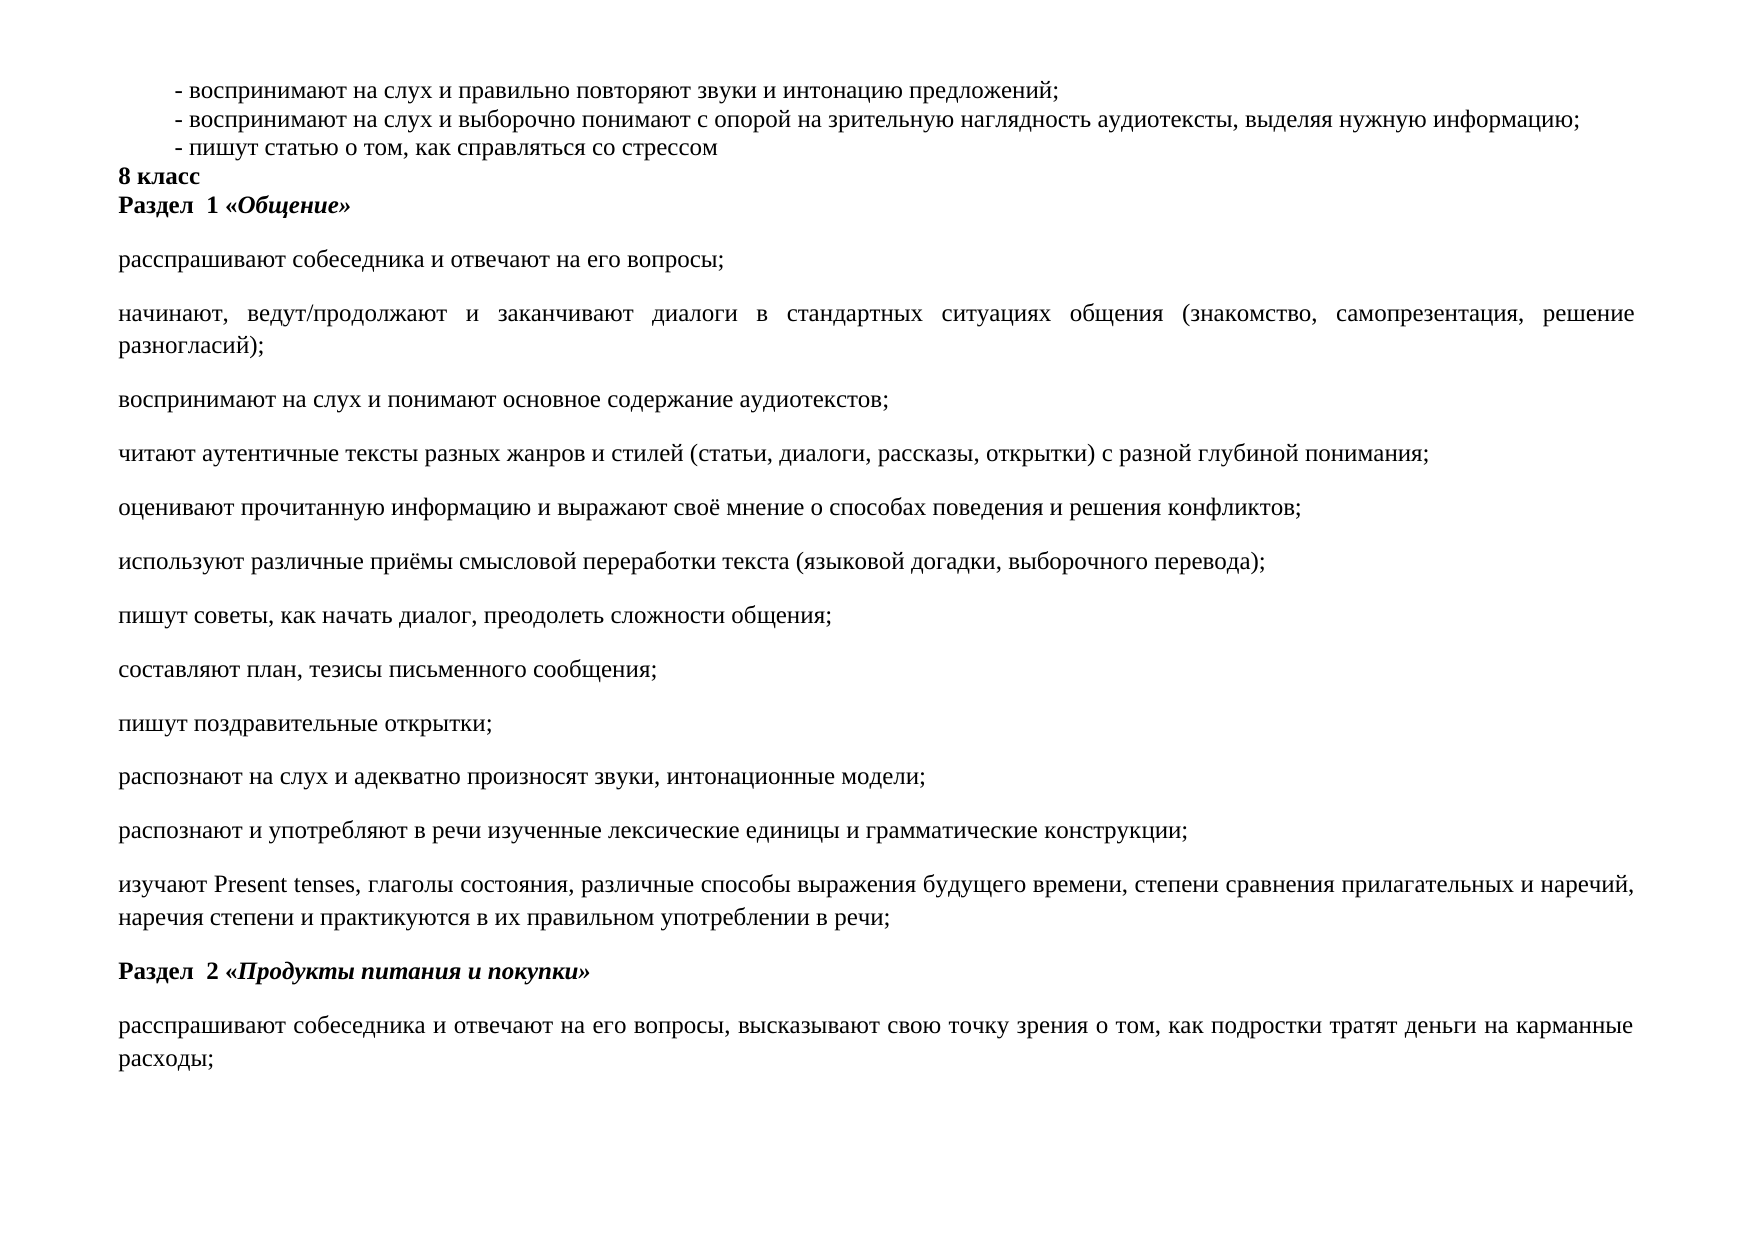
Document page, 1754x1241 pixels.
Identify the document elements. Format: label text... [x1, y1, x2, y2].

text распознают и употребляют в речи изученные лексические единицы и грамматические конструкции; [118, 815, 1636, 844]
text пишут поздравительные открытки; [118, 708, 1636, 736]
text - пишут статью о том, как справляться со стрессом [118, 132, 1636, 161]
text оценивают прочитанную информацию и выражают своё мнение о способах поведения и решения конфликтов; [118, 492, 1636, 521]
text начинают, ведут/продолжают и заканчивают диалоги в стандартных ситуациях общения (знакомство, самопрезентация, решение разногласий); [118, 298, 1636, 359]
text составляют план, тезисы письменного сообщения; [118, 654, 1636, 682]
text расспрашивают собеседника и отвечают на его вопросы, высказывают свою точку зрения о том, как подростки тратят деньги на карманные расходы; [118, 1039, 1636, 1072]
text расспрашивают собеседника и отвечают на его вопросы; [118, 244, 1636, 272]
text Раздел 2 «Продукты питания и покупки» [118, 956, 1636, 985]
text воспринимают на слух и понимают основное содержание аудиотекстов; [118, 384, 1636, 413]
text изучают Present tenses, глаголы состояния, различные способы выражения будущего времени, степени сравнения прилагательных и наречий, наречия степени и практикуются в их правильном употреблении в речи; [118, 869, 1636, 931]
text распознают на слух и адекватно произносят звуки, интонационные модели; [118, 761, 1636, 790]
text 8 класс [118, 161, 1636, 190]
text пишут советы, как начать диалог, преодолеть сложности общения; [118, 600, 1636, 629]
text Раздел 1 «Общение» [118, 190, 1636, 219]
text - воспринимают на слух и правильно повторяют звуки и интонацию предложений; [118, 75, 1636, 104]
text - воспринимают на слух и выборочно понимают с опорой на зрительную наглядность аудиотексты, выделяя нужную информацию; [118, 104, 1636, 132]
text используют различные приёмы смысловой переработки текста (языковой догадки, выборочного перевода); [118, 546, 1636, 575]
text читают аутентичные тексты разных жанров и стилей (статьи, диалоги, рассказы, открытки) с разной глубиной понимания; [118, 438, 1636, 467]
